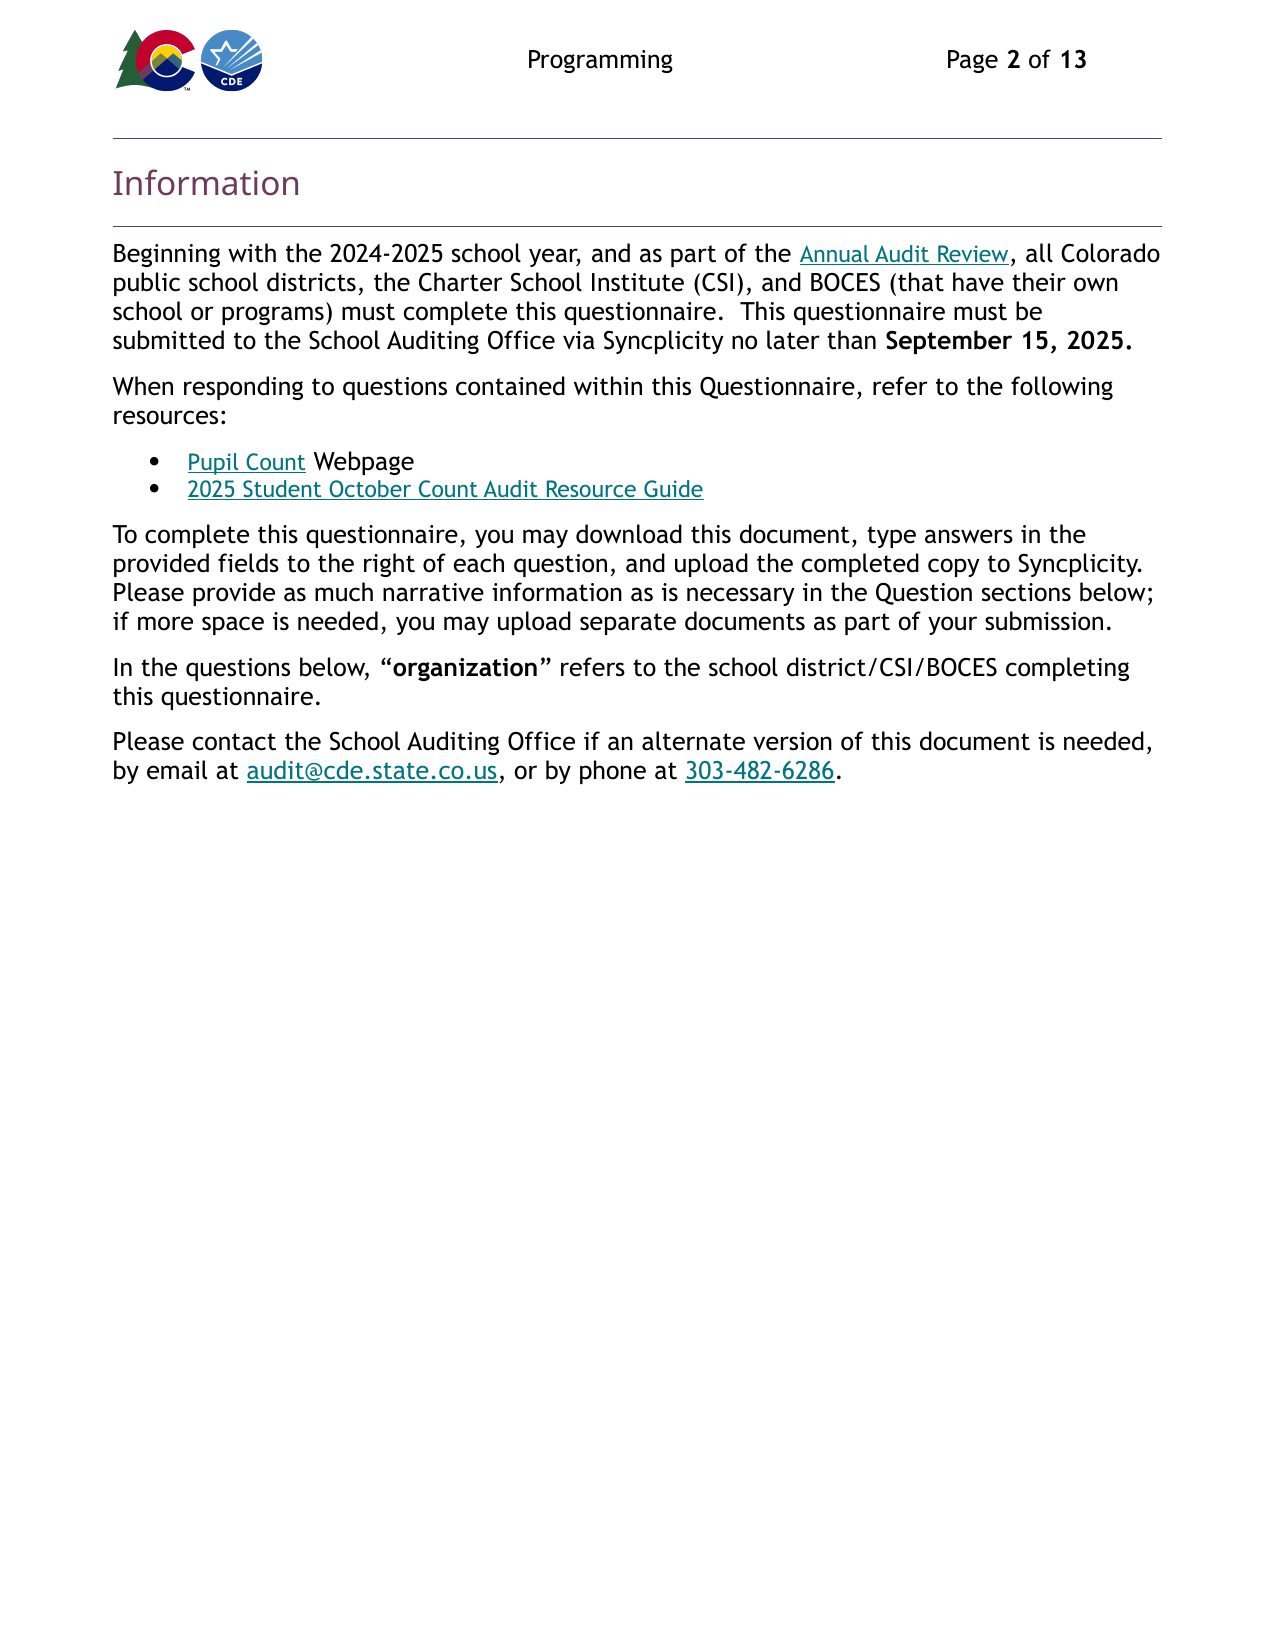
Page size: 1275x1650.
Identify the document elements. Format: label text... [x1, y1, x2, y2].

text In the questions below, “organization” refers to the school district/CSI/BOCES completing this questionnaire. [112, 652, 1162, 711]
text When responding to questions contained within this Questionnaire, refer to the following resources: [112, 372, 1162, 430]
text Beginning with the 2024-2025 school year, and as part of the Annual Audit Review, all Colorado public school districts, the Charter School Institute (CSI), and BOCES (that have their own school or programs) must complete this questionnaire. This questionnaire must be submitted to the School Auditing Office via Syncplicity no later than September 15, 2025. [112, 239, 1162, 355]
list 2025 Student October Count Audit Resource Guide [150, 476, 1162, 503]
picture [115, 29, 263, 92]
subtitle Information [112, 139, 1162, 227]
list Pupil Count Webpage [150, 447, 1162, 476]
text Please contact the School Auditing Office if an alternate version of this document is needed, by email at audit@cde.state.co.us, or by phone at 303-482-6286. [112, 727, 1162, 785]
text To complete this questionnaire, you may download this document, type answers in the provided fields to the right of each question, and upload the completed copy to Syncplicity. Please provide as much narrative information as is necessary in the Question sections below; if more space is needed, you may upload separate documents as part of your submission. [112, 519, 1162, 636]
